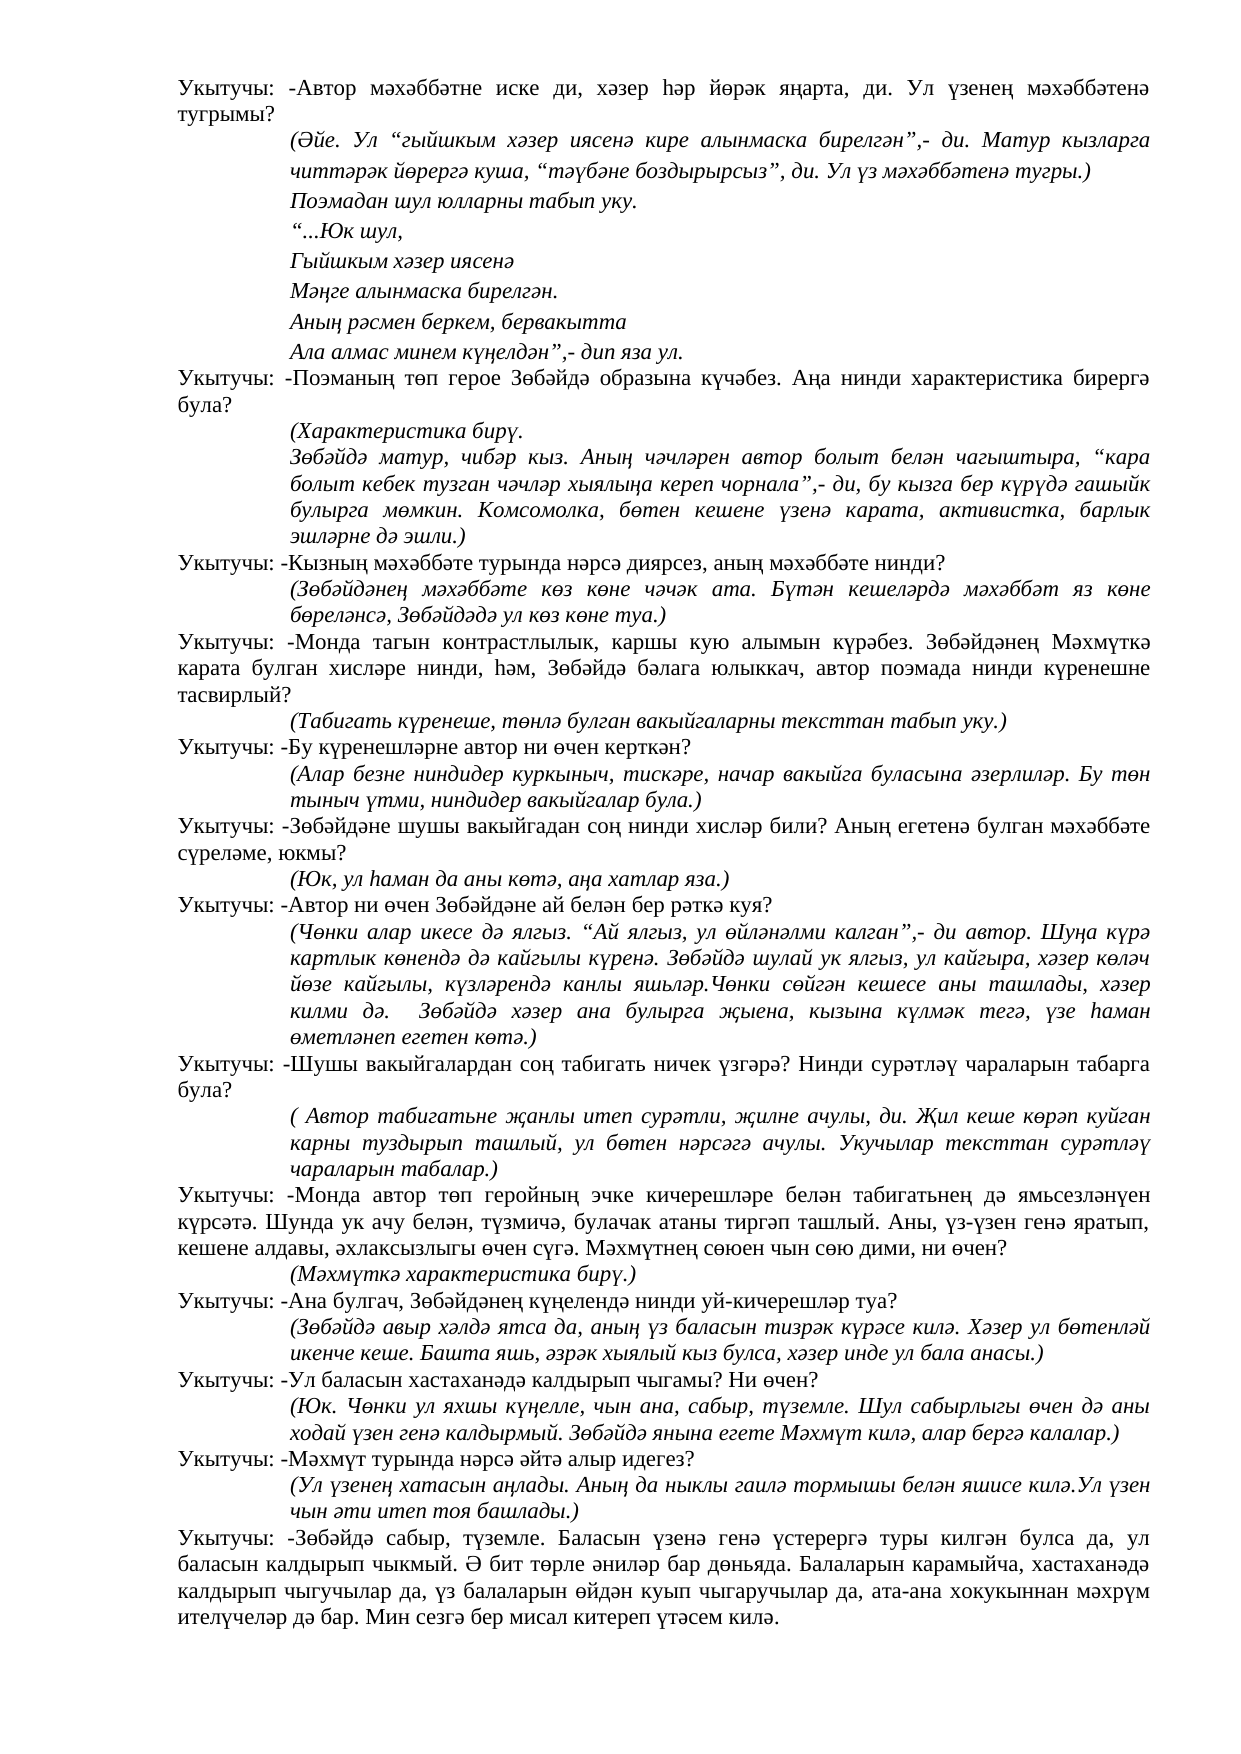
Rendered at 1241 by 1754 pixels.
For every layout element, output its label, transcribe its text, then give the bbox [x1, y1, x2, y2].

list (Зөбәйдәнең мәхәббәте көз көне чәчәк ата. Бүтән кешеләрдә мәхәббәт яз көне бөреләнсә, Зөбәйдәдә ул көз көне туа.) [290, 575, 1152, 628]
text Укытучы: -Шушы вакыйгалардан соң табигать ничек үзгәрә? Нинди сурәтләү чараларын табарга була? [177, 1049, 1152, 1102]
text Укытучы: -Монда автор төп геройның эчке кичерешләре белән табигатьнең дә ямьсезләнүен күрсәтә. Шунда ук ачу белән, түзмичә, булачак атаны тиргәп ташлый. Аны, үз-үзен генә яратып, кешене алдавы, әхлаксызлыгы өчен сүгә. Мәхмүтнең сөюен чын сөю дими, ни өчен? [177, 1181, 1152, 1260]
text Укытучы: -Монда тагын контрастлылык, каршы кую алымын күрәбез. Зөбәйдәнең Мәхмүткә карата булган хисләре нинди, һәм, Зөбәйдә бәлага юлыккач, автор поэмада нинди күренешне тасвирлый? [177, 628, 1152, 707]
text Укытучы: -Поэманың төп герое Зөбәйдә образына күчәбез. Аңа нинди характеристика бирергә була? [177, 364, 1152, 417]
text Укытучы: -Бу күренешләрне автор ни өчен керткән? [177, 733, 1152, 760]
list Поэмадан шул юлларны табып уку. [290, 187, 1152, 213]
list (Табигать күренеше, төнлә булган вакыйгаларны тексттан табып уку.) [290, 707, 1152, 733]
list (Әйе. Ул “гыйшкым хәзер иясенә кире алынмаска бирелгән”,- ди. Матур кызларга читтәрәк йөрергә куша, “тәүбәне боздырырсыз”, ди. Ул үз мәхәббәтенә тугры.) [290, 127, 1152, 183]
list Гыйшкым хәзер иясенә [290, 247, 1152, 274]
list (Характеристика бирү. [290, 417, 1152, 443]
text Укытучы: -Ул баласын хастаханәдә калдырып чыгамы? Ни өчен? [177, 1366, 1152, 1392]
list Зөбәйдә матур, чибәр кыз. Аның чәчләрен автор болыт белән чагыштыра, “кара болыт кебек тузган чәчләр хыялыңа кереп чорнала”,- ди, бу кызга бер күрүдә гашыйк булырга мөмкин. Комсомолка, бөтен кешене үзенә карата, активистка, барлык эшләрне дә эшли.) [290, 443, 1152, 549]
text Укытучы: -Автор ни өчен Зөбәйдәне ай белән бер рәткә куя? [177, 891, 1152, 918]
list (Юк, ул һаман да аны көтә, аңа хатлар яза.) [290, 865, 1152, 891]
list Ала алмас минем күңелдән”,- дип яза ул. [290, 338, 1152, 364]
text Укытучы: -Ана булгач, Зөбәйдәнең күңелендә нинди уй-кичерешләр туа? [177, 1287, 1152, 1313]
list (Чөнки алар икесе дә ялгыз. “Ай ялгыз, ул өйләнәлми калган”,- ди автор. Шуңа күрә картлык көнендә дә кайгылы күренә. Зөбәйдә шулай ук ялгыз, ул кайгыра, хәзер көләч йөзе кайгылы, күзләрендә канлы яшьләр.Чөнки сөйгән кешесе аны ташлады, хәзер килми дә. Зөбәйдә хәзер ана булырга җыена, кызына күлмәк тегә, үзе һаман өметләнеп егетен көтә.) [290, 918, 1152, 1049]
text Укытучы: -Мәхмүт турында нәрсә әйтә алыр идегез? [177, 1445, 1152, 1471]
list “...Юк шул, [290, 217, 1152, 243]
list (Юк. Чөнки ул яхшы күңелле, чын ана, сабыр, түземле. Шул сабырлыгы өчен дә аны ходай үзен генә калдырмый. Зөбәйдә янына егете Мәхмүт килә, алар бергә калалар.) [290, 1392, 1152, 1445]
text Укытучы: -Зөбәйдә сабыр, түземле. Баласын үзенә генә үстерергә туры килгән булса да, ул баласын калдырып чыкмый. Ә бит төрле әниләр бар дөньяда. Балаларын карамыйча, хастаханәдә калдырып чыгучылар да, үз балаларын өйдән куып чыгаручылар да, ата-ана хокукыннан мәхрүм ителүчеләр дә бар. Мин сезгә бер мисал китереп үтәсем килә. [177, 1524, 1152, 1629]
text Укытучы: -Автор мәхәббәтне иске ди, хәзер һәр йөрәк яңарта, ди. Ул үзенең мәхәббәтенә тугрымы? [177, 74, 1152, 127]
list (Мәхмүткә характеристика бирү.) [290, 1260, 1152, 1287]
text Укытучы: -Кызның мәхәббәте турында нәрсә диярсез, аның мәхәббәте нинди? [177, 549, 1152, 575]
list Мәңге алынмаска бирелгән. [290, 278, 1152, 304]
list ( Автор табигатьне җанлы итеп сурәтли, җилне ачулы, ди. Җил кеше көрәп куйган карны туздырып ташлый, ул бөтен нәрсәгә ачулы. Укучылар тексттан сурәтләү чараларын табалар.) [290, 1102, 1152, 1181]
list (Ул үзенең хатасын аңлады. Аның да ныклы гаилә тормышы белән яшисе килә.Ул үзен чын әти итеп тоя башлады.) [290, 1471, 1152, 1524]
list (Алар безне ниндидер куркыныч, тискәре, начар вакыйга буласына әзерлиләр. Бу төн тыныч үтми, ниндидер вакыйгалар була.) [290, 760, 1152, 812]
list Аның рәсмен беркем, бервакытта [290, 308, 1152, 334]
list (Зөбәйдә авыр хәлдә ятса да, аның үз баласын тизрәк күрәсе килә. Хәзер ул бөтенләй икенче кеше. Башта яшь, әзрәк хыялый кыз булса, хәзер инде ул бала анасы.) [290, 1313, 1152, 1366]
text Укытучы: -Зөбәйдәне шушы вакыйгадан соң нинди хисләр били? Аның егетенә булган мәхәббәте сүреләме, юкмы? [177, 812, 1152, 865]
